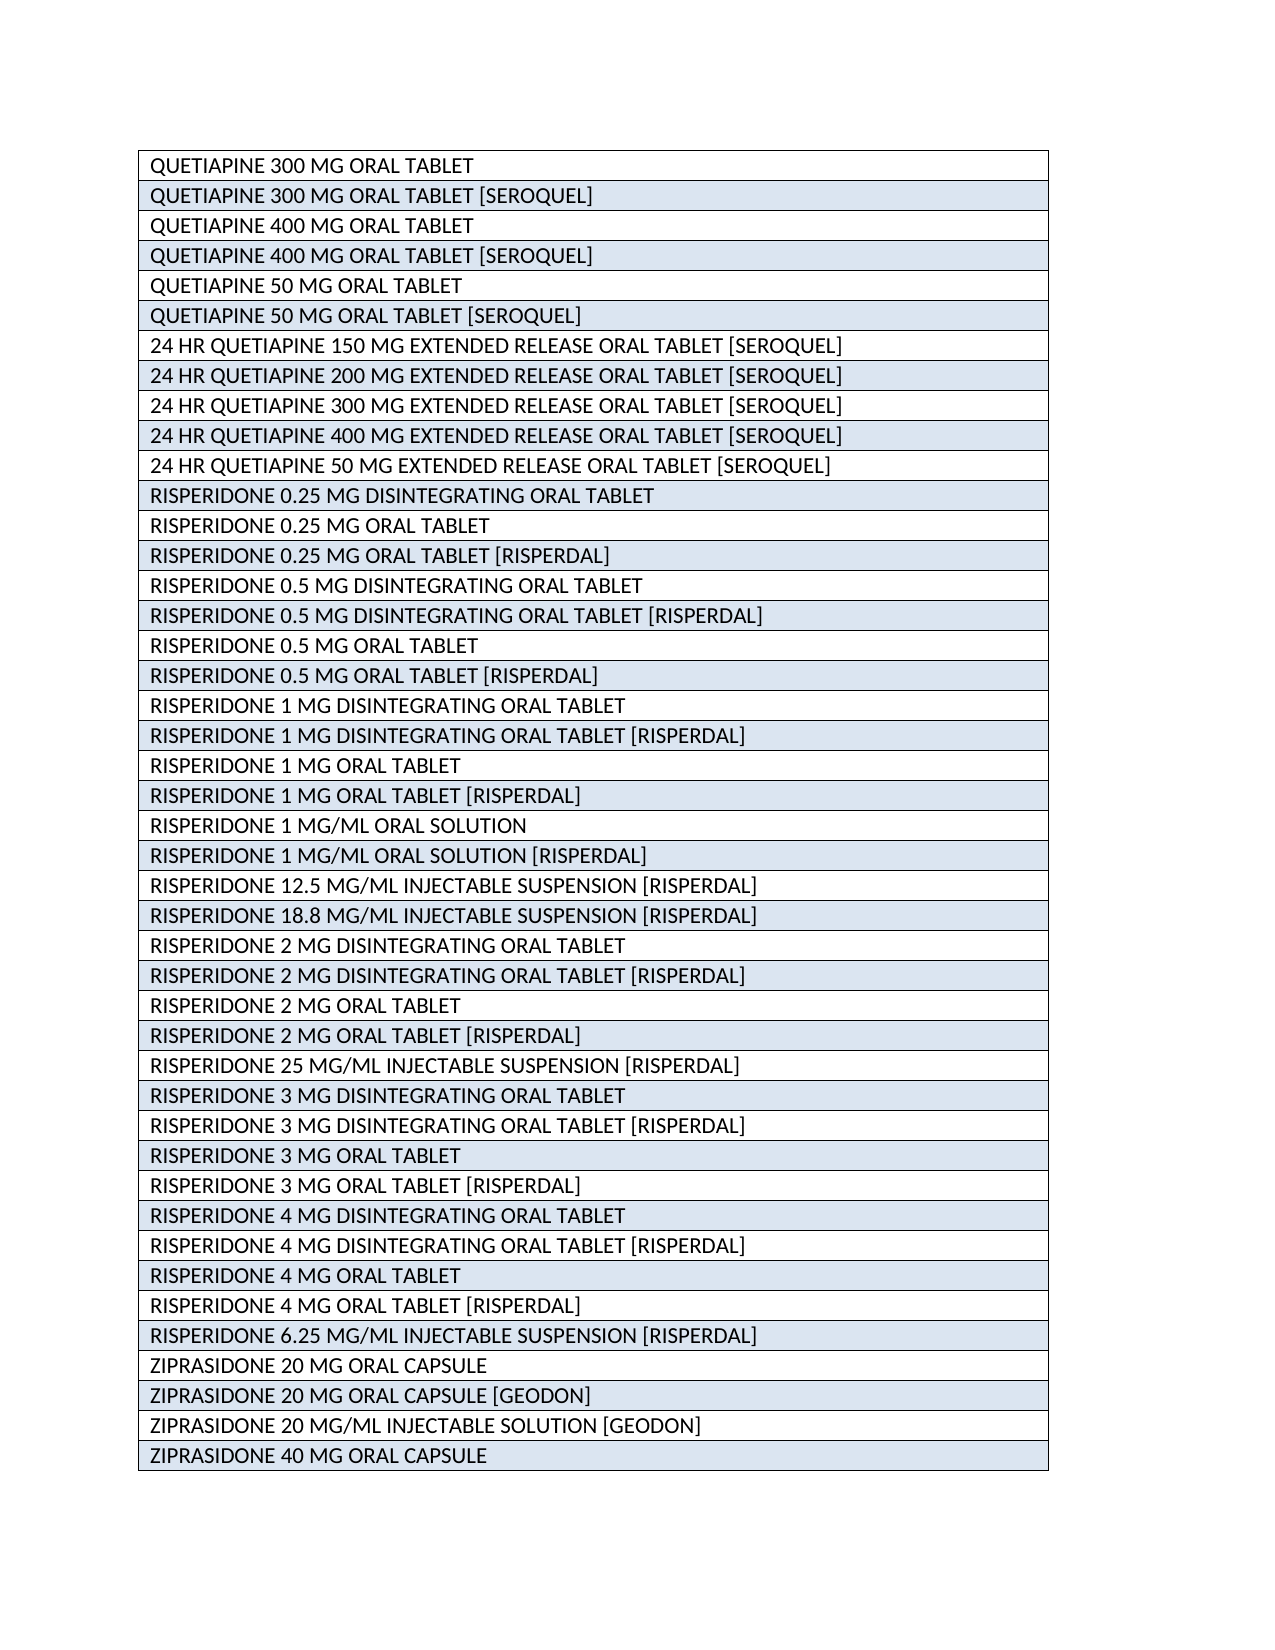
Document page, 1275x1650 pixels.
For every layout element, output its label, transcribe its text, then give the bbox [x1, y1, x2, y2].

table_cell RISPERIDONE 0.25 MG ORAL TABLET [139, 511, 1048, 540]
table_cell 24 HR QUETIAPINE 200 MG EXTENDED RELEASE ORAL TABLET [SEROQUEL] [139, 361, 1048, 390]
table_cell RISPERIDONE 25 MG/ML INJECTABLE SUSPENSION [RISPERDAL] [139, 1051, 1048, 1080]
table_cell RISPERIDONE 3 MG DISINTEGRATING ORAL TABLET [139, 1081, 1048, 1110]
table_cell ZIPRASIDONE 20 MG ORAL CAPSULE [GEODON] [139, 1381, 1048, 1410]
table_cell RISPERIDONE 1 MG DISINTEGRATING ORAL TABLET [139, 691, 1048, 720]
table_cell RISPERIDONE 2 MG DISINTEGRATING ORAL TABLET [139, 931, 1048, 960]
table_cell RISPERIDONE 1 MG/ML ORAL SOLUTION [RISPERDAL] [139, 841, 1048, 870]
table_cell QUETIAPINE 300 MG ORAL TABLET [139, 151, 1048, 180]
table_cell QUETIAPINE 50 MG ORAL TABLET [SEROQUEL] [139, 301, 1048, 330]
table_cell RISPERIDONE 1 MG/ML ORAL SOLUTION [139, 811, 1048, 840]
table_cell 24 HR QUETIAPINE 400 MG EXTENDED RELEASE ORAL TABLET [SEROQUEL] [139, 421, 1048, 450]
table_cell RISPERIDONE 2 MG ORAL TABLET [139, 991, 1048, 1020]
table_cell RISPERIDONE 4 MG ORAL TABLET [139, 1261, 1048, 1290]
table_cell RISPERIDONE 3 MG DISINTEGRATING ORAL TABLET [RISPERDAL] [139, 1111, 1048, 1140]
table_cell RISPERIDONE 2 MG ORAL TABLET [RISPERDAL] [139, 1021, 1048, 1050]
table_cell RISPERIDONE 0.5 MG ORAL TABLET [139, 631, 1048, 660]
table_cell RISPERIDONE 6.25 MG/ML INJECTABLE SUSPENSION [RISPERDAL] [139, 1321, 1048, 1350]
table_cell 24 HR QUETIAPINE 300 MG EXTENDED RELEASE ORAL TABLET [SEROQUEL] [139, 391, 1048, 420]
table_cell QUETIAPINE 400 MG ORAL TABLET [SEROQUEL] [139, 241, 1048, 270]
table_cell RISPERIDONE 4 MG DISINTEGRATING ORAL TABLET [RISPERDAL] [139, 1231, 1048, 1260]
table_cell ZIPRASIDONE 40 MG ORAL CAPSULE [139, 1441, 1048, 1470]
table_cell RISPERIDONE 0.5 MG DISINTEGRATING ORAL TABLET [RISPERDAL] [139, 601, 1048, 630]
table_cell RISPERIDONE 0.5 MG DISINTEGRATING ORAL TABLET [139, 571, 1048, 600]
table_cell QUETIAPINE 300 MG ORAL TABLET [SEROQUEL] [139, 181, 1048, 210]
table_cell QUETIAPINE 50 MG ORAL TABLET [139, 271, 1048, 300]
table_cell RISPERIDONE 1 MG ORAL TABLET [RISPERDAL] [139, 781, 1048, 810]
table_cell RISPERIDONE 1 MG DISINTEGRATING ORAL TABLET [RISPERDAL] [139, 721, 1048, 750]
table_cell RISPERIDONE 0.25 MG DISINTEGRATING ORAL TABLET [139, 481, 1048, 510]
table_cell RISPERIDONE 1 MG ORAL TABLET [139, 751, 1048, 780]
table_cell ZIPRASIDONE 20 MG ORAL CAPSULE [139, 1351, 1048, 1380]
table_cell RISPERIDONE 18.8 MG/ML INJECTABLE SUSPENSION [RISPERDAL] [139, 901, 1048, 930]
table_cell RISPERIDONE 2 MG DISINTEGRATING ORAL TABLET [RISPERDAL] [139, 961, 1048, 990]
table_cell RISPERIDONE 3 MG ORAL TABLET [RISPERDAL] [139, 1171, 1048, 1200]
table_cell RISPERIDONE 0.5 MG ORAL TABLET [RISPERDAL] [139, 661, 1048, 690]
table_cell 24 HR QUETIAPINE 150 MG EXTENDED RELEASE ORAL TABLET [SEROQUEL] [139, 331, 1048, 360]
table_cell RISPERIDONE 3 MG ORAL TABLET [139, 1141, 1048, 1170]
table_cell RISPERIDONE 4 MG ORAL TABLET [RISPERDAL] [139, 1291, 1048, 1320]
table_cell 24 HR QUETIAPINE 50 MG EXTENDED RELEASE ORAL TABLET [SEROQUEL] [139, 451, 1048, 480]
table_cell RISPERIDONE 0.25 MG ORAL TABLET [RISPERDAL] [139, 541, 1048, 570]
table_cell QUETIAPINE 400 MG ORAL TABLET [139, 211, 1048, 240]
table_cell RISPERIDONE 12.5 MG/ML INJECTABLE SUSPENSION [RISPERDAL] [139, 871, 1048, 900]
table_cell RISPERIDONE 4 MG DISINTEGRATING ORAL TABLET [139, 1201, 1048, 1230]
table_cell ZIPRASIDONE 20 MG/ML INJECTABLE SOLUTION [GEODON] [139, 1411, 1048, 1440]
